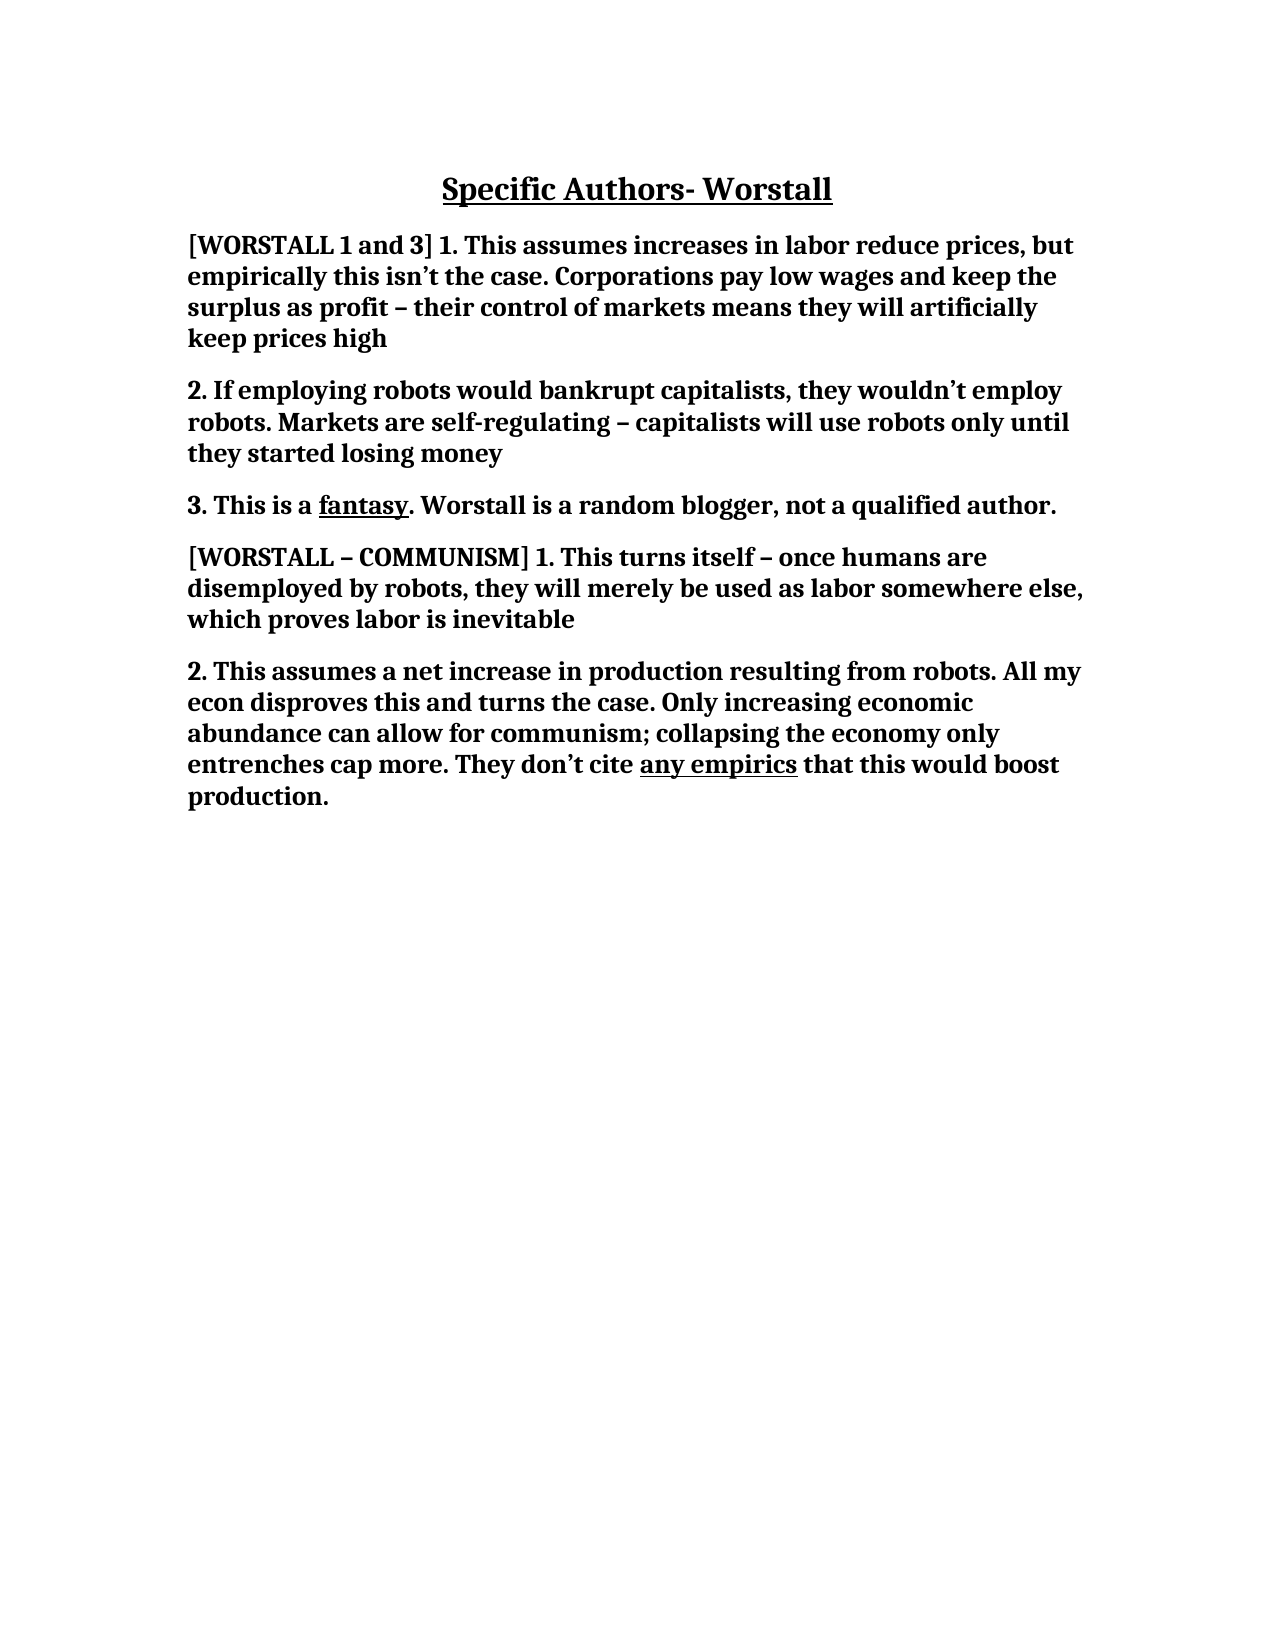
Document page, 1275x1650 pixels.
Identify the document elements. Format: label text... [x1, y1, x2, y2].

subtitle Specific Authors- Worstall [187, 171, 1087, 209]
subtitle [WORSTALL 1 and 3] 1. This assumes increases in labor reduce prices, but empirically this isn’t the case. Corporations pay low wages and keep the surplus as profit – their control of markets means they will artificially keep prices high [187, 230, 1087, 354]
subtitle 2. If employing robots would bankrupt capitalists, they wouldn’t employ robots. Markets are self-regulating – capitalists will use robots only until they started losing money [187, 375, 1087, 469]
subtitle 3. This is a fantasy. Worstall is a random blogger, not a qualified author. [187, 490, 1087, 521]
subtitle [WORSTALL – COMMUNISM] 1. This turns itself – once humans are disemployed by robots, they will merely be used as labor somewhere else, which proves labor is inevitable [187, 542, 1087, 635]
subtitle 2. This assumes a net increase in production resulting from robots. All my econ disproves this and turns the case. Only increasing economic abundance can allow for communism; collapsing the economy only entrenches cap more. They don’t cite any empirics that this would boost production. [187, 656, 1087, 812]
